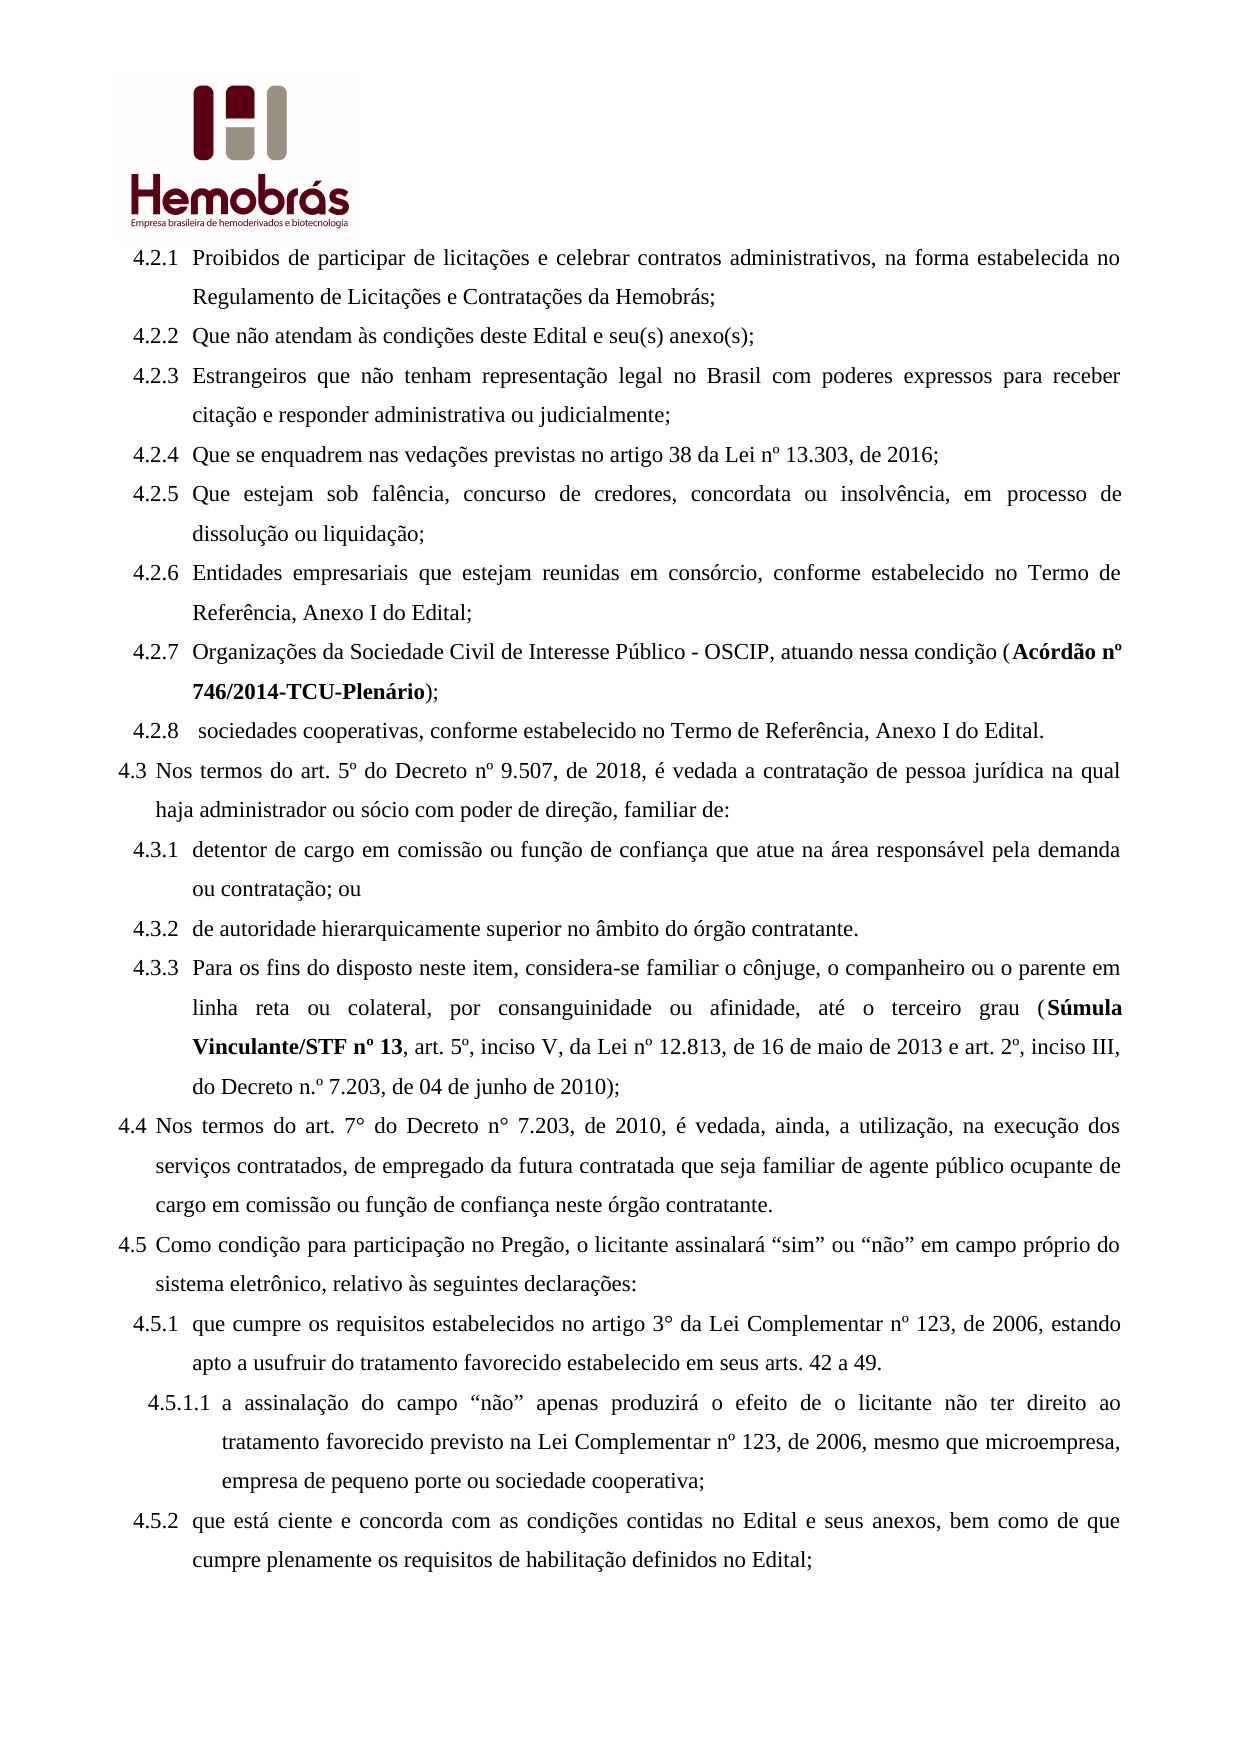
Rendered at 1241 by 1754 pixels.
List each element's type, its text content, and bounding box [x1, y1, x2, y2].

list que está ciente e concorda com as condições contidas no Edital e seus anexos, bem como de que cumpre plenamente os requisitos de habilitação definidos no Edital; [133, 1507, 1122, 1573]
list Que não atendam às condições deste Edital e seu(s) anexo(s); [133, 323, 1122, 349]
list sociedades cooperativas, conforme estabelecido no Termo de Referência, Anexo I do Edital. [133, 717, 1122, 744]
list a assinalação do campo “não” apenas produzirá o efeito de o licitante não ter direito ao tratamento favorecido previsto na Lei Complementar nº 123, de 2006, mesmo que microempresa, empresa de pequeno porte ou sociedade cooperativa; [148, 1388, 1122, 1494]
list Estrangeiros que não tenham representação legal no Brasil com poderes expressos para receber citação e responder administrativa ou judicialmente; [133, 362, 1122, 428]
list Organizações da Sociedade Civil de Interesse Público - OSCIP, atuando nessa condição (Acórdão nº 746/2014-TCU-Plenário); [133, 638, 1122, 704]
list Nos termos do art. 7° do Decreto n° 7.203, de 2010, é vedada, ainda, a utilização, na execução dos serviços contratados, de empregado da futura contratada que seja familiar de agente público ocupante de cargo em comissão ou função de confiança neste órgão contratante. [118, 1112, 1122, 1217]
list Que estejam sob falência, concurso de credores, concordata ou insolvência, em processo de dissolução ou liquidação; [133, 481, 1122, 546]
picture [118, 73, 362, 244]
list de autoridade hierarquicamente superior no âmbito do órgão contratante. [133, 915, 1122, 941]
list Proibidos de participar de licitações e celebrar contratos administrativos, na forma estabelecida no Regulamento de Licitações e Contratações da Hemobrás; [133, 244, 1122, 309]
list Como condição para participação no Pregão, o licitante assinalará “sim” ou “não” em campo próprio do sistema eletrônico, relativo às seguintes declarações: [118, 1231, 1122, 1296]
list que cumpre os requisitos estabelecidos no artigo 3° da Lei Complementar nº 123, de 2006, estando apto a usufruir do tratamento favorecido estabelecido em seus arts. 42 a 49. [133, 1309, 1122, 1375]
list Entidades empresariais que estejam reunidas em consórcio, conforme estabelecido no Termo de Referência, Anexo I do Edital; [133, 559, 1122, 625]
list Nos termos do art. 5º do Decreto nº 9.507, de 2018, é vedada a contratação de pessoa jurídica na qual haja administrador ou sócio com poder de direção, familiar de: [118, 757, 1122, 823]
list detentor de cargo em comissão ou função de confiança que atue na área responsável pela demanda ou contratação; ou [133, 836, 1122, 902]
list Para os fins do disposto neste item, considera-se familiar o cônjuge, o companheiro ou o parente em linha reta ou colateral, por consanguinidade ou afinidade, até o terceiro grau (Súmula Vinculante/STF nº 13, art. 5º, inciso V, da Lei nº 12.813, de 16 de maio de 2013 e art. 2º, inciso III, do Decreto n.º 7.203, de 04 de junho de 2010); [133, 954, 1122, 1099]
list Que se enquadrem nas vedações previstas no artigo 38 da Lei nº 13.303, de 2016; [133, 441, 1122, 467]
